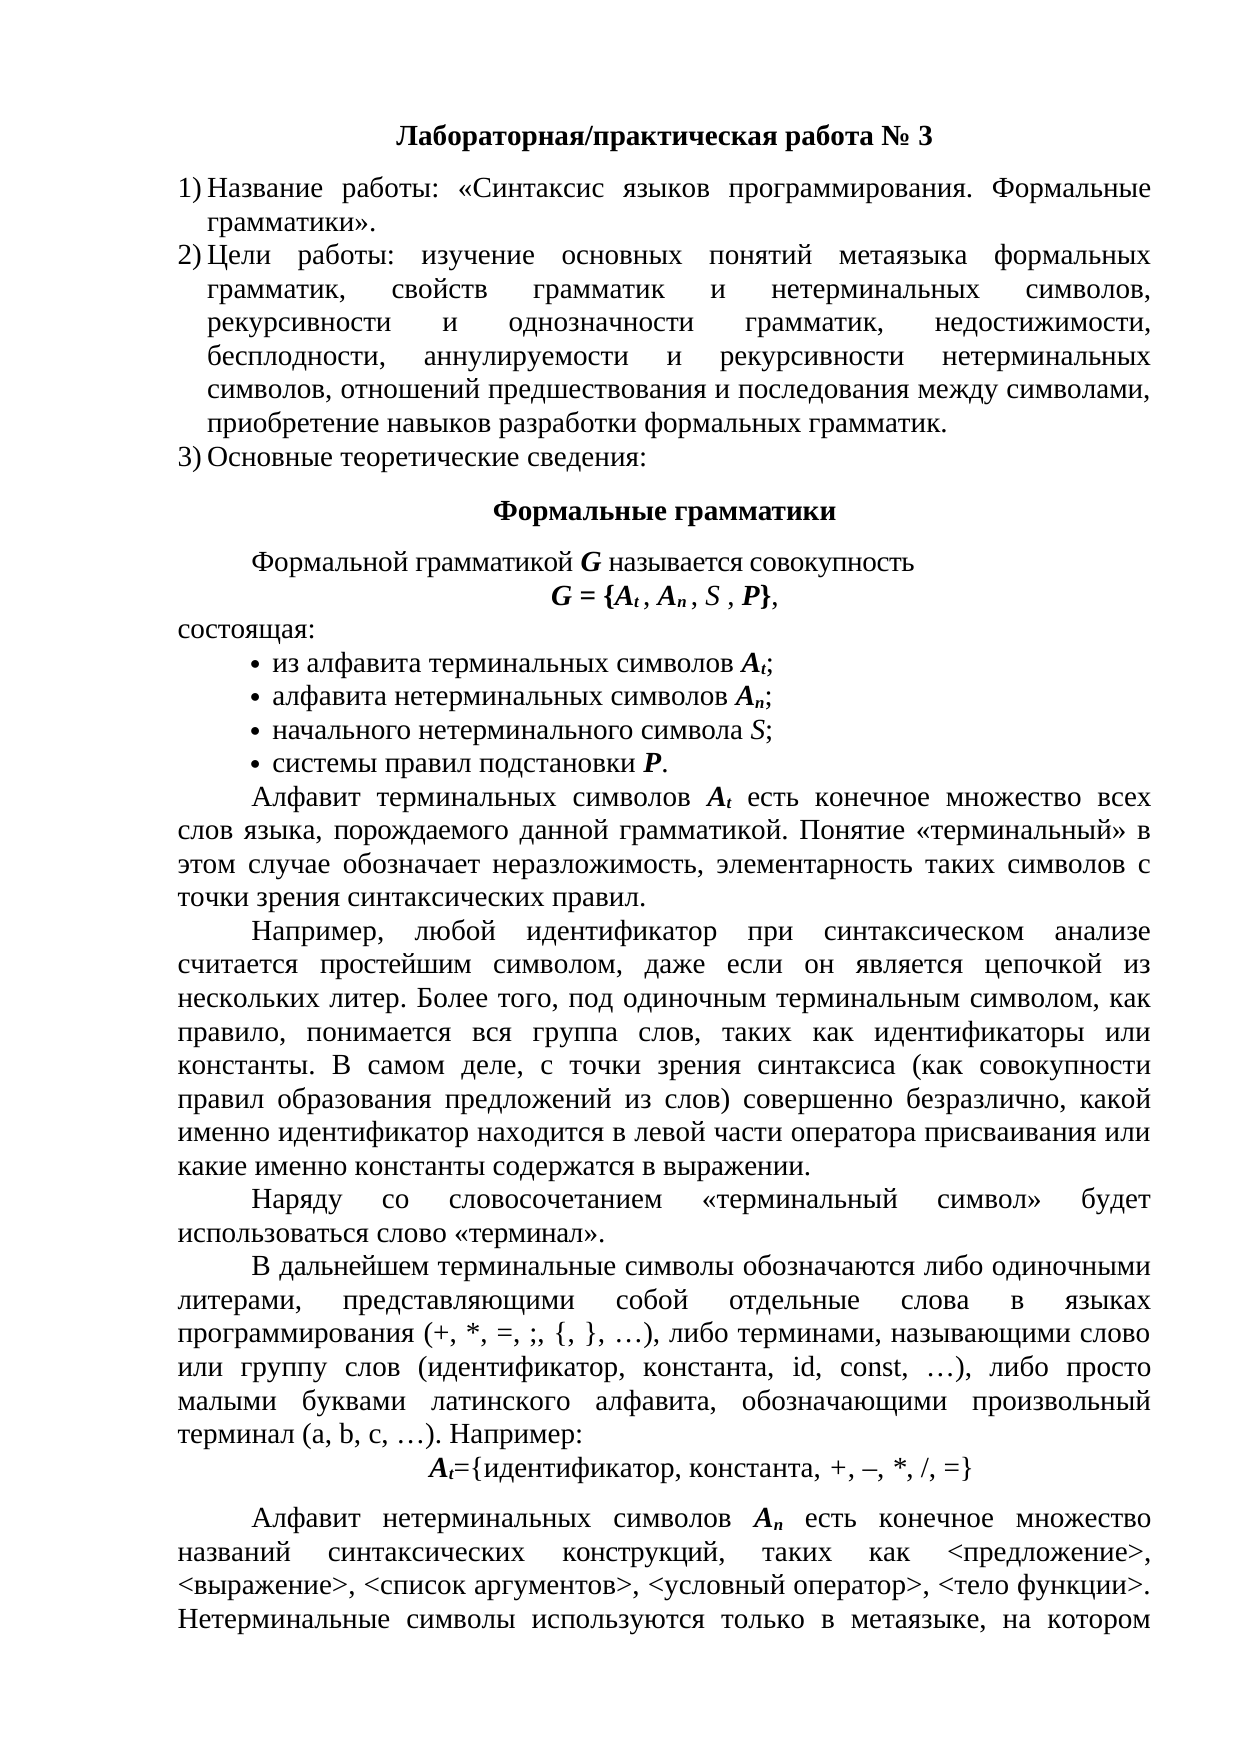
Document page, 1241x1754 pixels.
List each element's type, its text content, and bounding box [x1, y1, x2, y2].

text Алфавит терминальных символов At есть конечное множество всех слов языка, порождаемого данной грамматикой. Понятие «терминальный» в этом случае обозначает неразложимость, элементарность таких символов с точки зрения синтаксических правил. [177, 779, 1152, 913]
list Название работы: «Синтаксис языков программирования. Формальные грамматики». [177, 170, 1152, 237]
text G = {At , An , S , P}, [177, 578, 1152, 611]
text В дальнейшем терминальные символы обозначаются либо одиночными литерами, представляющими собой отдельные слова в языках программирования (+, *, =, ;, {, }, …), либо терминами, называющими слово или группу слов (идентификатор, константа, id, const, …), либо просто малыми буквами латинского алфавита, обозначающими произвольный терминал (a, b, c, …). Например: [177, 1248, 1152, 1450]
subtitle Лабораторная/практическая работа № 3 [177, 118, 1152, 152]
list начального нетерминального символа S; [251, 712, 1152, 745]
text состоящая: [177, 611, 1152, 645]
list Основные теоретические сведения: [177, 439, 1152, 472]
text Формальной грамматикой G называется совокупность [177, 544, 1152, 578]
list из алфавита терминальных символов At; [251, 645, 1152, 678]
text Наряду со словосочетанием «терминальный символ» будет использоваться слово «терминал». [177, 1181, 1152, 1248]
list системы правил подстановки P. [251, 745, 1152, 779]
text Формальные грамматики [177, 493, 1152, 527]
list алфавита нетерминальных символов An; [251, 678, 1152, 712]
list Цели работы: изучение основных понятий метаязыка формальных грамматик, свойств грамматик и нетерминальных символов, рекурсивности и однозначности грамматик, недостижимости, бесплодности, аннулируемости и рекурсивности нетерминальных символов, отношений предшествования и последования между символами, приобретение навыков разработки формальных грамматик. [177, 237, 1152, 439]
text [177, 1500, 1152, 1634]
text Например, любой идентификатор при синтаксическом анализе считается простейшим символом, даже если он является цепочкой из нескольких литер. Более того, под одиночным терминальным символом, как правило, понимается вся группа слов, таких как идентификаторы или константы. В самом деле, с точки зрения синтаксиса (как совокупности правил образования предложений из слов) совершенно безразлично, какой именно идентификатор находится в левой части оператора присваивания или какие именно константы содержатся в выражении. [177, 913, 1152, 1181]
text At={идентификатор, константа, +, –, *, /, =} [177, 1450, 1152, 1483]
